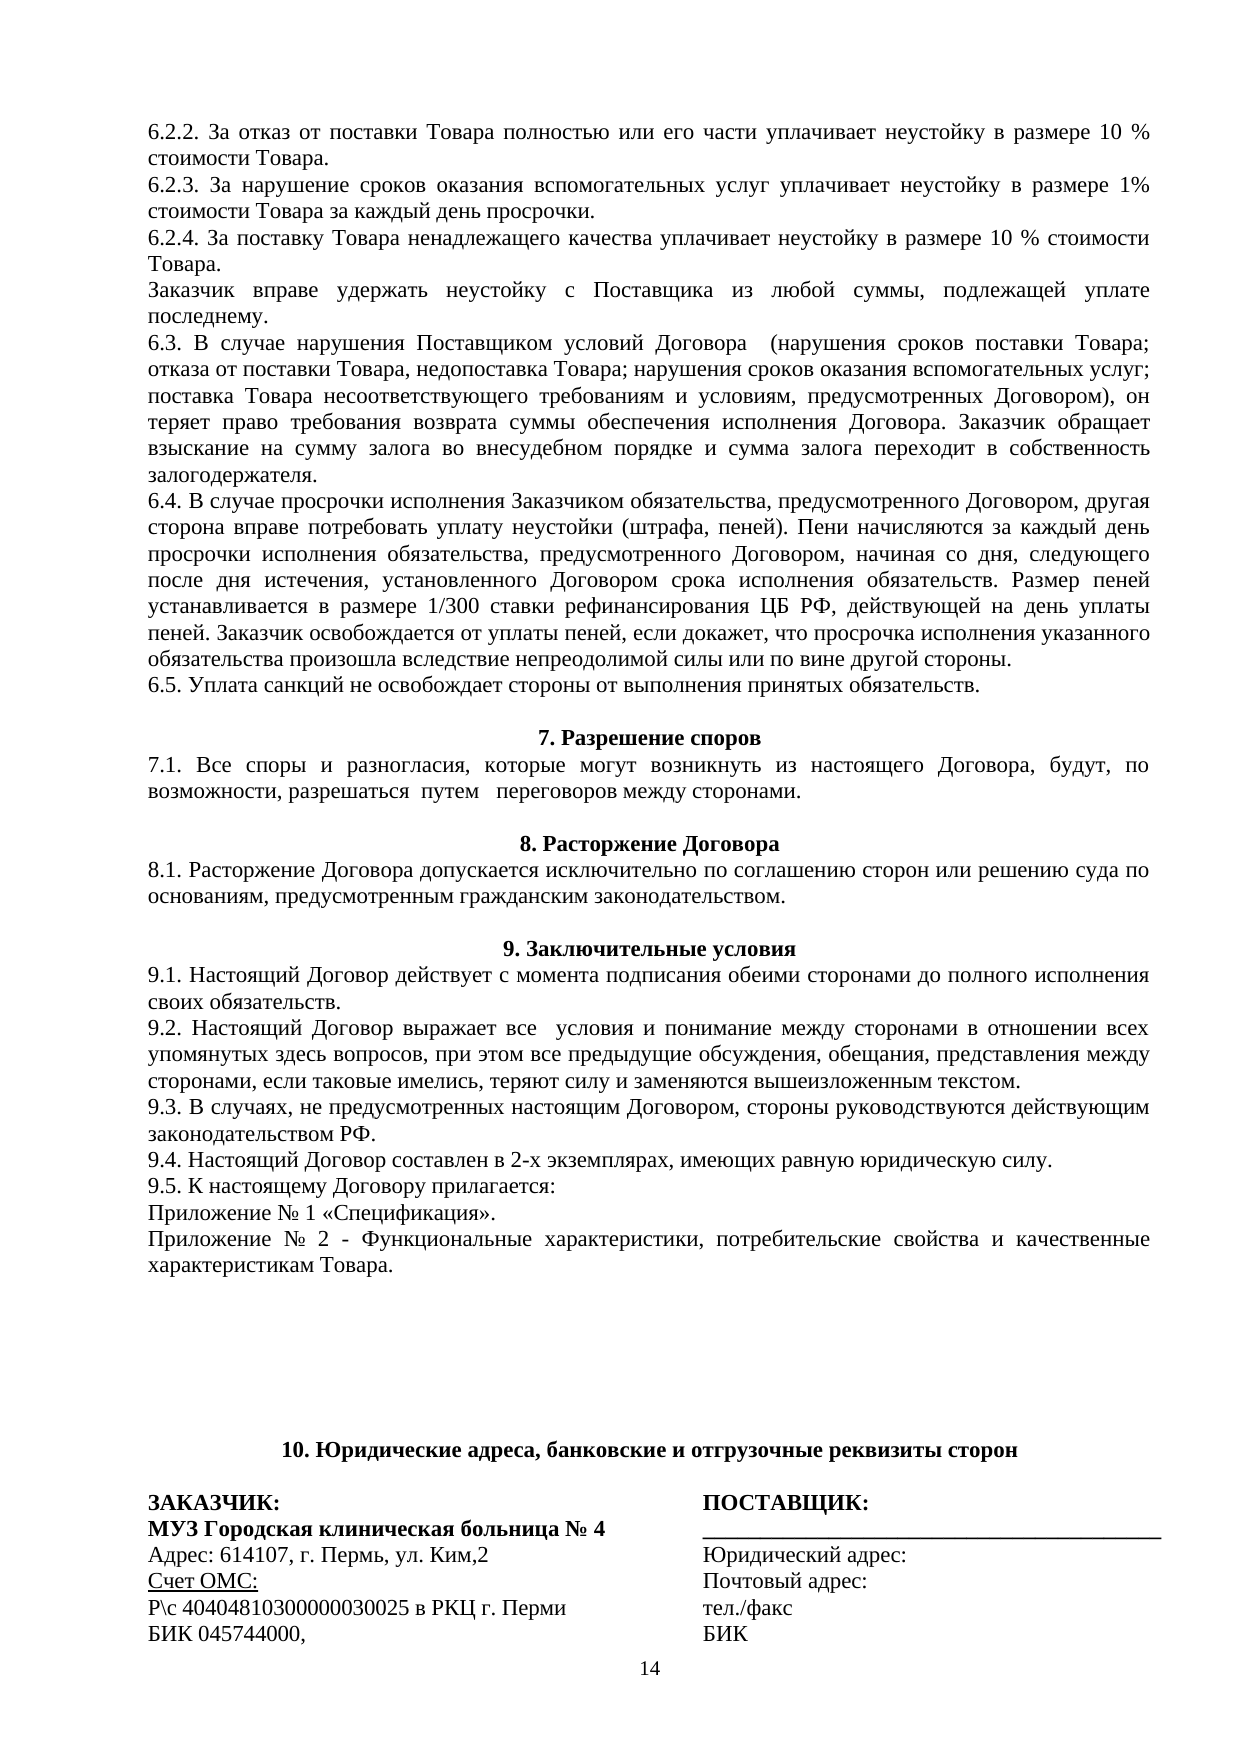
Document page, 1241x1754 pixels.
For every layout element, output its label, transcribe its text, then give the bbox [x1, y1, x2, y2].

text 9.5. К настоящему Договору прилагается: [148, 1172, 1152, 1199]
text 6.2.4. За поставку Товара ненадлежащего качества уплачивает неустойку в размере 10 % стоимости Товара. [148, 223, 1152, 276]
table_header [691, 1489, 1216, 1656]
text 6.2.3. За нарушение сроков оказания вспомогательных услуг уплачивает неустойку в размере 1% стоимости Товара за каждый день просрочки. [148, 171, 1152, 223]
text 9.1. Настоящий Договор действует с момента подписания обеими сторонами до полного исполнения своих обязательств. [148, 961, 1152, 1014]
text 9.3. В случаях, не предусмотренных настоящим Договором, стороны руководствуются действующим законодательством РФ. [148, 1093, 1152, 1146]
text Приложение № 1 «Спецификация». [148, 1199, 1152, 1225]
text 9. Заключительные условия [148, 935, 1152, 961]
text 7. Разрешение споров [148, 724, 1152, 751]
text 6.3. В случае нарушения Поставщиком условий Договора (нарушения сроков поставки Товара; отказа от поставки Товара, недопоставка Товара; нарушения сроков оказания вспомогательных услуг; поставка Товара несоответствующего требованиям и условиям, предусмотренных Договором), он теряет право требования возврата суммы обеспечения исполнения Договора. Заказчик обращает взыскание на сумму залога во внесудебном порядке и сумма залога переходит в собственность залогодержателя. [148, 329, 1152, 487]
text 10. Юридические адреса, банковские и отгрузочные реквизиты сторон [148, 1436, 1152, 1462]
text 8.1. Расторжение Договора допускается исключительно по соглашению сторон или решению суда по основаниям, предусмотренным гражданским законодательством. [148, 856, 1152, 909]
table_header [136, 1489, 691, 1656]
text 8. Расторжение Договора [148, 830, 1152, 856]
text 7.1. Все споры и разногласия, которые могут возникнуть из настоящего Договора, будут, по возможности, разрешаться путем переговоров между сторонами. [148, 751, 1152, 803]
text 9.4. Настоящий Договор составлен в 2-х экземплярах, имеющих равную юридическую силу. [148, 1146, 1152, 1172]
text Заказчик вправе удержать неустойку с Поставщика из любой суммы, подлежащей уплате последнему. [148, 276, 1152, 329]
text 6.2.2. За отказ от поставки Товара полностью или его части уплачивает неустойку в размере 10 % стоимости Товара. [148, 118, 1152, 171]
text 9.2. Настоящий Договор выражает все условия и понимание между сторонами в отношении всех упомянутых здесь вопросов, при этом все предыдущие обсуждения, обещания, представления между сторонами, если таковые имелись, теряют силу и заменяются вышеизложенным текстом. [148, 1014, 1152, 1093]
text Приложение № 2 - Функциональные характеристики, потребительские свойства и качественные характеристикам Товара. [148, 1225, 1152, 1278]
text 6.4. В случае просрочки исполнения Заказчиком обязательства, предусмотренного Договором, другая сторона вправе потребовать уплату неустойки (штрафа, пеней). Пени начисляются за каждый день просрочки исполнения обязательства, предусмотренного Договором, начиная со дня, следующего после дня истечения, установленного Договором срока исполнения обязательств. Размер пеней устанавливается в размере 1/300 ставки рефинансирования ЦБ РФ, действующей на день уплаты пеней. Заказчик освобождается от уплаты пеней, если докажет, что просрочка исполнения указанного обязательства произошла вследствие непреодолимой силы или по вине другой стороны. [148, 487, 1152, 672]
text 6.5. Уплата санкций не освобождает стороны от выполнения принятых обязательств. [148, 672, 1152, 698]
